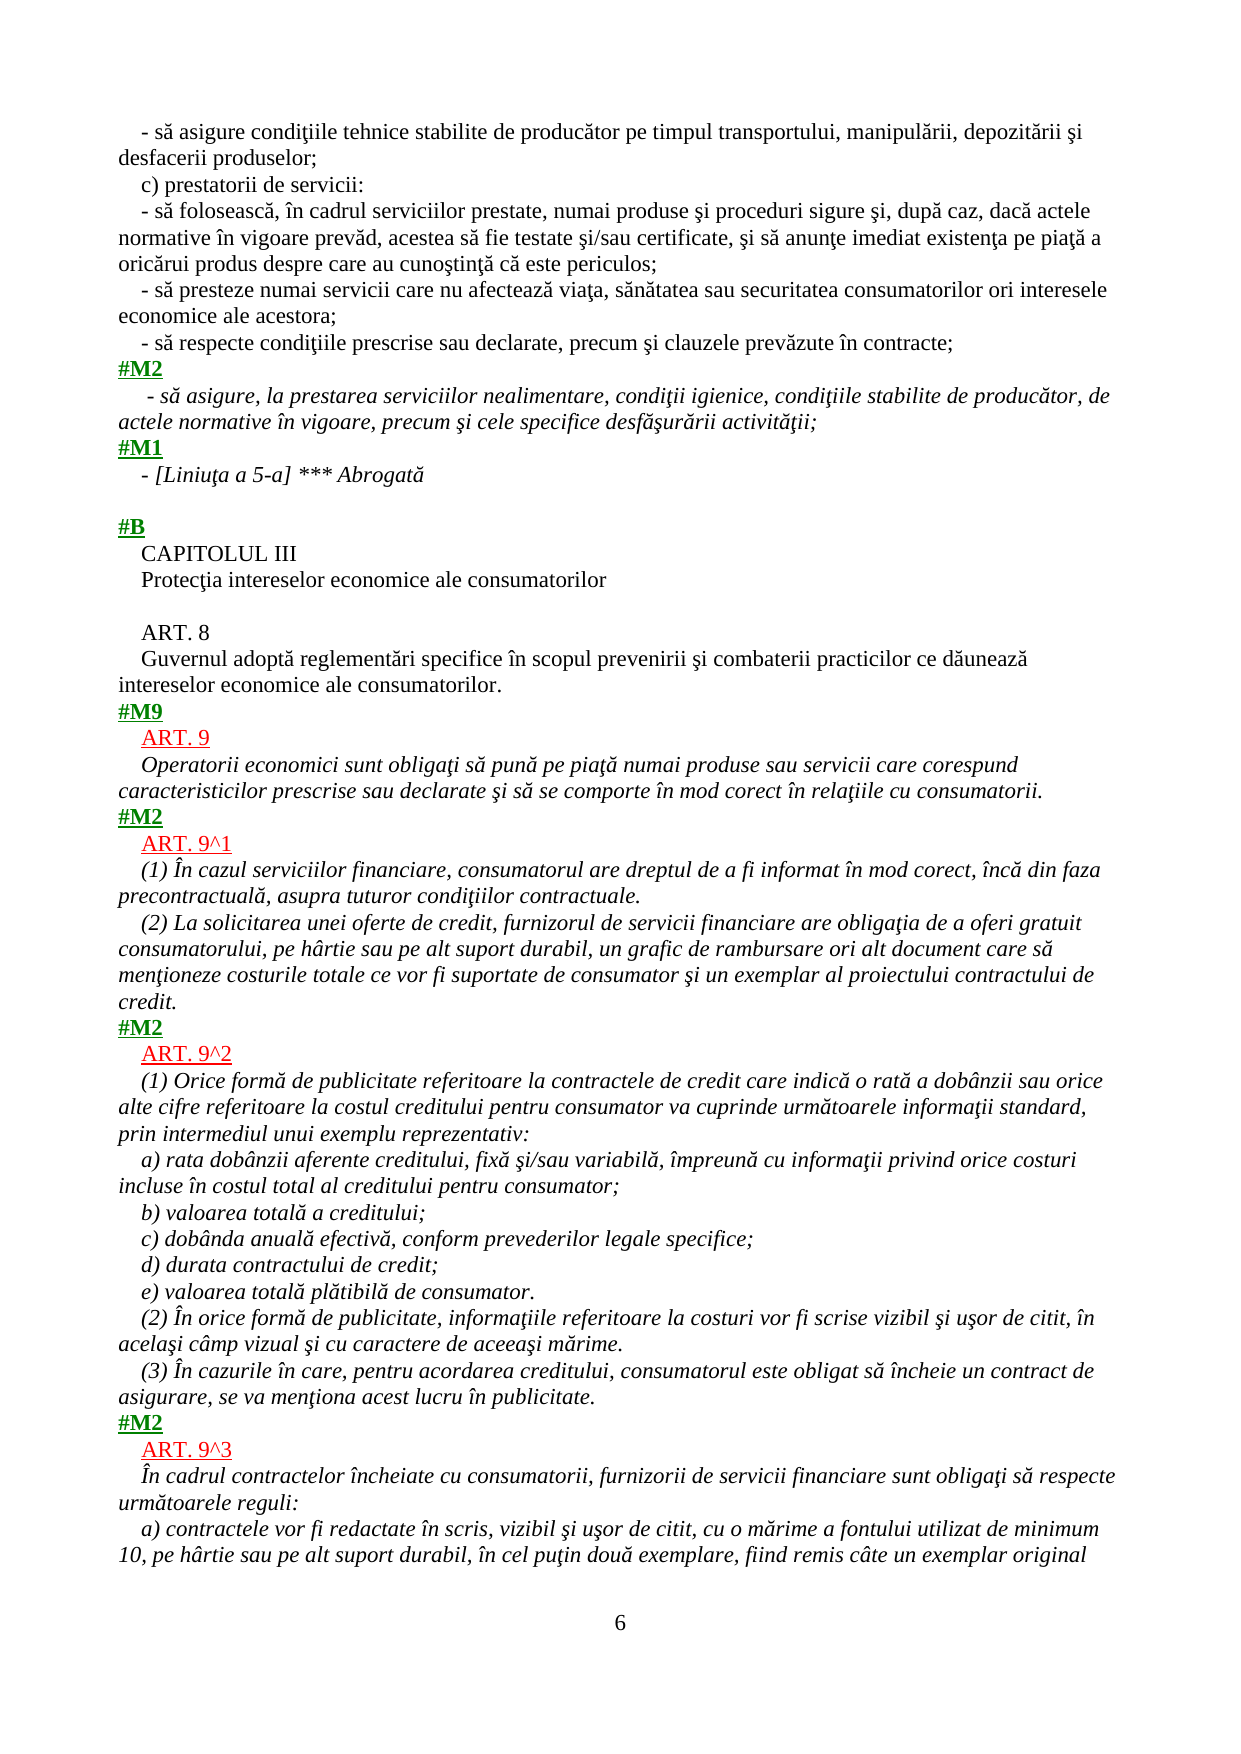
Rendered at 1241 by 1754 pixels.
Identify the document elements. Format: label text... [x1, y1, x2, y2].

text #M9 [118, 698, 1122, 724]
text #M2 [118, 355, 1122, 382]
text ART. 9^2 [118, 1041, 1122, 1067]
text (3) În cazurile în care, pentru acordarea creditului, consumatorul este obligat să încheie un contract de asigurare, se va menţiona acest lucru în publicitate. [118, 1357, 1122, 1409]
text În cadrul contractelor încheiate cu consumatorii, furnizorii de servicii financiare sunt obligaţi să respecte următoarele reguli: [118, 1462, 1122, 1515]
text - să asigure, la prestarea serviciilor nealimentare, condiţii igienice, condiţiile stabilite de producător, de actele normative în vigoare, precum şi cele specifice desfăşurării activităţii; [118, 382, 1122, 434]
text ART. 9^3 [118, 1436, 1122, 1462]
text CAPITOLUL III [118, 540, 1122, 566]
text c) dobânda anuală efectivă, conform prevederilor legale specifice; [118, 1225, 1122, 1251]
text Guvernul adoptă reglementări specifice în scopul prevenirii şi combaterii practicilor ce dăunează intereselor economice ale consumatorilor. [118, 645, 1122, 698]
text - [Liniuţa a 5-a] *** Abrogată [118, 461, 1122, 487]
text (2) La solicitarea unei oferte de credit, furnizorul de servicii financiare are obligaţia de a oferi gratuit consumatorului, pe hârtie sau pe alt suport durabil, un grafic de rambursare ori alt document care să menţioneze costurile totale ce vor fi suportate de consumator şi un exemplar al proiectului contractului de credit. [118, 909, 1122, 1014]
text - să folosească, în cadrul serviciilor prestate, numai produse şi proceduri sigure şi, după caz, dacă actele normative în vigoare prevăd, acestea să fie testate şi/sau certificate, şi să anunţe imediat existenţa pe piaţă a oricărui produs despre care au cunoştinţă că este periculos; [118, 197, 1122, 276]
text (2) În orice formă de publicitate, informaţiile referitoare la costuri vor fi scrise vizibil şi uşor de citit, în acelaşi câmp vizual şi cu caractere de aceeaşi mărime. [118, 1304, 1122, 1357]
text Operatorii economici sunt obligaţi să pună pe piaţă numai produse sau servicii care corespund caracteristicilor prescrise sau declarate şi să se comporte în mod corect în relaţiile cu consumatorii. [118, 751, 1122, 803]
text #M2 [118, 803, 1122, 830]
text b) valoarea totală a creditului; [118, 1199, 1122, 1225]
text #M2 [118, 1409, 1122, 1436]
text a) rata dobânzii aferente creditului, fixă şi/sau variabilă, împreună cu informaţii privind orice costuri incluse în costul total al creditului pentru consumator; [118, 1146, 1122, 1199]
text #M1 [118, 434, 1122, 461]
text e) valoarea totală plătibilă de consumator. [118, 1278, 1122, 1304]
text (1) În cazul serviciilor financiare, consumatorul are dreptul de a fi informat în mod corect, încă din faza precontractuală, asupra tuturor condiţiilor contractuale. [118, 856, 1122, 909]
text - să asigure condiţiile tehnice stabilite de producător pe timpul transportului, manipulării, depozitării şi desfacerii produselor; [118, 118, 1122, 171]
text #B [118, 513, 1122, 540]
text c) prestatorii de servicii: [118, 171, 1122, 197]
text Protecţia intereselor economice ale consumatorilor [118, 566, 1122, 592]
text #M2 [118, 1014, 1122, 1041]
text (1) Orice formă de publicitate referitoare la contractele de credit care indică o rată a dobânzii sau orice alte cifre referitoare la costul creditului pentru consumator va cuprinde următoarele informaţii standard, prin intermediul unui exemplu reprezentativ: [118, 1067, 1122, 1146]
text ART. 9^1 [118, 830, 1122, 856]
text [118, 1515, 1122, 1568]
text - să respecte condiţiile prescrise sau declarate, precum şi clauzele prevăzute în contracte; [118, 329, 1122, 355]
text - să presteze numai servicii care nu afectează viaţa, sănătatea sau securitatea consumatorilor ori interesele economice ale acestora; [118, 276, 1122, 329]
text d) durata contractului de credit; [118, 1251, 1122, 1278]
text ART. 9 [118, 724, 1122, 751]
text ART. 8 [118, 619, 1122, 645]
